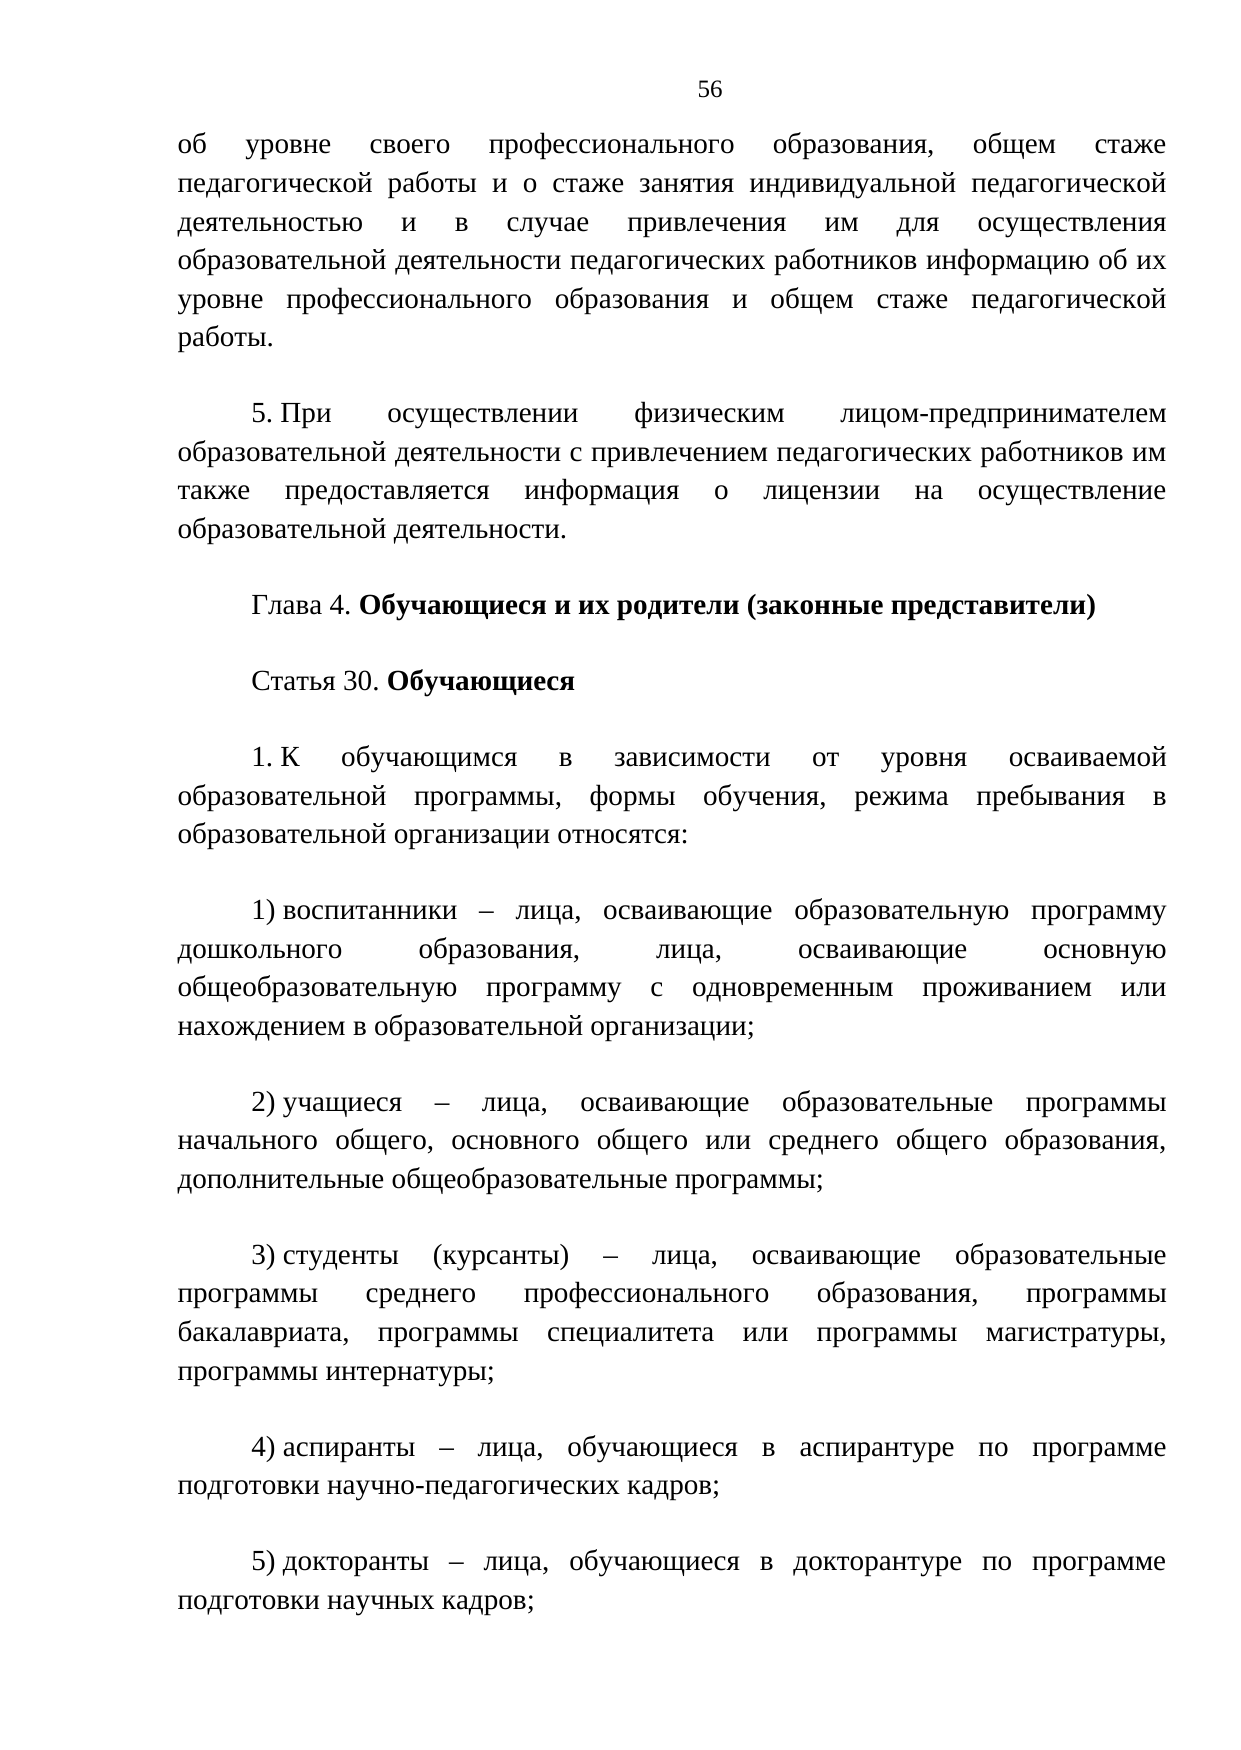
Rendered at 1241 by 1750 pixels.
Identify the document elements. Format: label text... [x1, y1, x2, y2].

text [177, 127, 1167, 353]
text 3) студенты (курсанты) – лица, осваивающие образовательные программы среднего профессионального образования, программы бакалавриата, программы специалитета или программы магистратуры, программы интернатуры; [177, 1237, 1167, 1386]
text Глава 4. Обучающиеся и их родители (законные представители) [177, 587, 1167, 621]
text 2) учащиеся – лица, осваивающие образовательные программы начального общего, основного общего или среднего общего образования, дополнительные общеобразовательные программы; [177, 1084, 1167, 1194]
text 5. При осуществлении физическим лицом-предпринимателем образовательной деятельности с привлечением педагогических работников им также предоставляется информация о лицензии на осуществление образовательной деятельности. [177, 395, 1167, 544]
text Статья 30. Обучающиеся [177, 663, 1167, 697]
text 1) воспитанники – лица, осваивающие образовательную программу дошкольного образования, лица, осваивающие основную общеобразовательную программу с одновременным проживанием или нахождением в образовательной организации; [177, 892, 1167, 1041]
text 5) докторанты – лица, обучающиеся в докторантуре по программе подготовки научных кадров; [177, 1543, 1167, 1615]
text 4) аспиранты – лица, обучающиеся в аспирантуре по программе подготовки научно-педагогических кадров; [177, 1429, 1167, 1501]
text 1. К обучающимся в зависимости от уровня осваиваемой образовательной программы, формы обучения, режима пребывания в образовательной организации относятся: [177, 739, 1167, 850]
